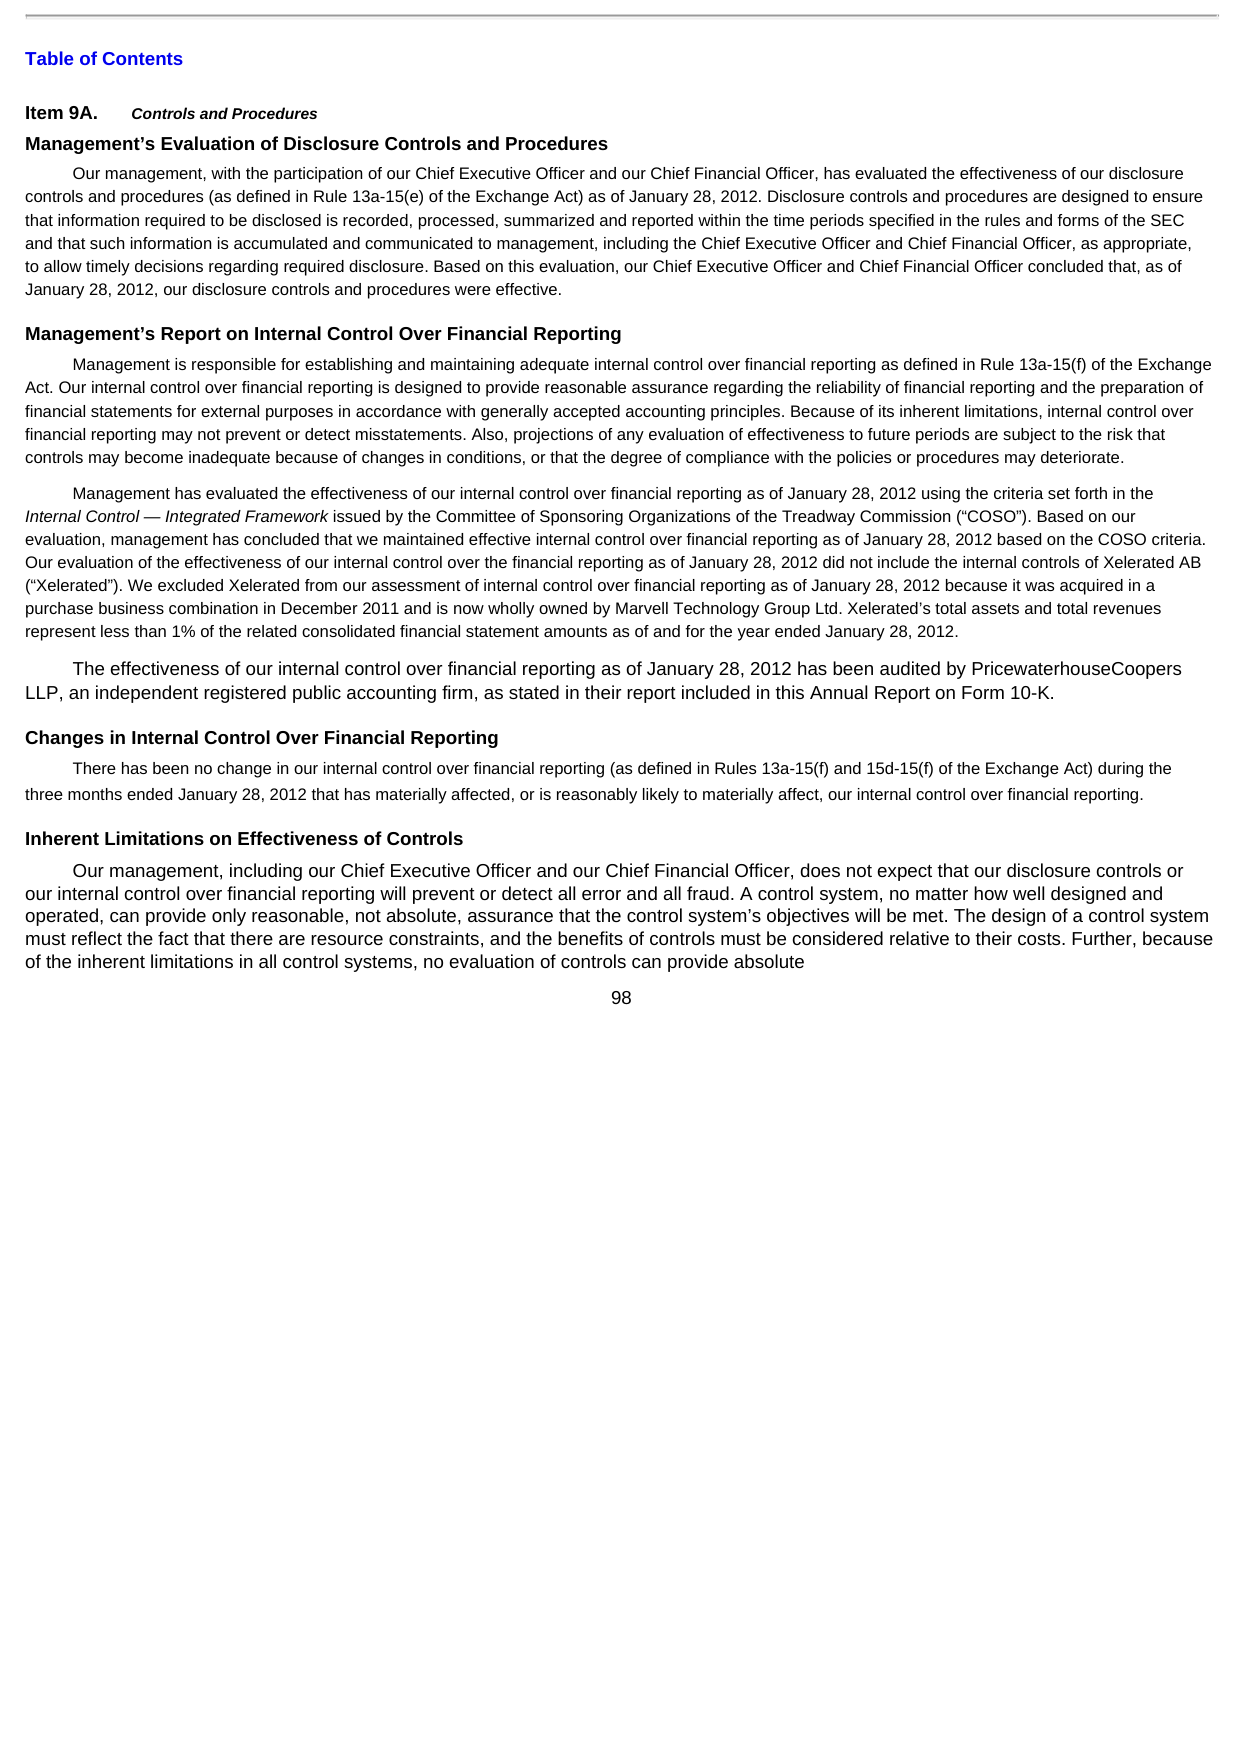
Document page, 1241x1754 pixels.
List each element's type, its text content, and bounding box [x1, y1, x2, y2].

text Changes in Internal Control Over Financial Reporting [25, 727, 1215, 748]
text Management’s Evaluation of Disclosure Controls and Procedures [25, 133, 1215, 154]
text Management is responsible for establishing and maintaining adequate internal control over financial reporting as defined in Rule 13a-15(f) of the Exchange Act. Our internal control over financial reporting is designed to provide reasonable assurance regarding the reliability of financial reporting and the preparation of financial statements for external purposes in accordance with generally accepted accounting principles. Because of its inherent limitations, internal control over financial reporting may not prevent or detect misstatements. Also, projections of any evaluation of effectiveness to future periods are subject to the risk that controls may become inadequate because of changes in conditions, or that the degree of compliance with the policies or procedures may deteriorate. [25, 355, 1213, 467]
text Inherent Limitations on Effectiveness of Controls [25, 828, 1215, 849]
text Management has evaluated the effectiveness of our internal control over financial reporting as of January 28, 2012 using the criteria set forth in the Internal Control — Integrated Framework issued by the Committee of Sponsoring Organizations of the Treadway Commission (“COSO”). Based on our evaluation, management has concluded that we maintained effective internal control over financial reporting as of January 28, 2012 based on the COSO criteria. Our evaluation of the effectiveness of our internal control over the financial reporting as of January 28, 2012 did not include the internal controls of Xelerated AB (“Xelerated”). We excluded Xelerated from our assessment of internal control over financial reporting as of January 28, 2012 because it was acquired in a purchase business combination in December 2011 and is now wholly owned by Marvell Technology Group Ltd. Xelerated’s total assets and total revenues represent less than 1% of the related consolidated financial statement amounts as of and for the year ended January 28, 2012. [25, 483, 1213, 641]
text There has been no change in our internal control over financial reporting (as defined in Rules 13a-15(f) and 15d-15(f) of the Exchange Act) during the three months ended January 28, 2012 that has materially affected, or is reasonably likely to materially affect, our internal control over financial reporting. [25, 758, 1176, 804]
text Item 9A. Controls and Procedures [25, 102, 1215, 123]
text Table of Contents [25, 48, 1215, 69]
text The effectiveness of our internal control over financial reporting as of January 28, 2012 has been audited by PricewaterhouseCoopers LLP, an independent registered public accounting firm, as stated in their report included in this Annual Report on Form 10-K. [25, 658, 1205, 703]
text 98 [25, 987, 1217, 1008]
text Our management, with the participation of our Chief Executive Officer and our Chief Financial Officer, has evaluated the effectiveness of our disclosure controls and procedures (as defined in Rule 13a-15(e) of the Exchange Act) as of January 28, 2012. Disclosure controls and procedures are designed to ensure that information required to be disclosed is recorded, processed, summarized and reported within the time periods specified in the rules and forms of the SEC and that such information is accumulated and communicated to management, including the Chief Executive Officer and Chief Financial Officer, as appropriate, to allow timely decisions regarding required disclosure. Based on this evaluation, our Chief Executive Officer and Chief Financial Officer concluded that, as of January 28, 2012, our disclosure controls and procedures were effective. [25, 164, 1209, 299]
text Management’s Report on Internal Control Over Financial Reporting [25, 323, 1215, 345]
picture [23, 14, 1220, 21]
text Our management, including our Chief Executive Officer and our Chief Financial Officer, does not expect that our disclosure controls or our internal control over financial reporting will prevent or detect all error and all fraud. A control system, no matter how well designed and operated, can provide only reasonable, not absolute, assurance that the control system’s objectives will be met. The design of a control system must reflect the fact that there are resource constraints, and the benefits of controls must be considered relative to their costs. Further, because of the inherent limitations in all control systems, no evaluation of controls can provide absolute [25, 859, 1215, 972]
